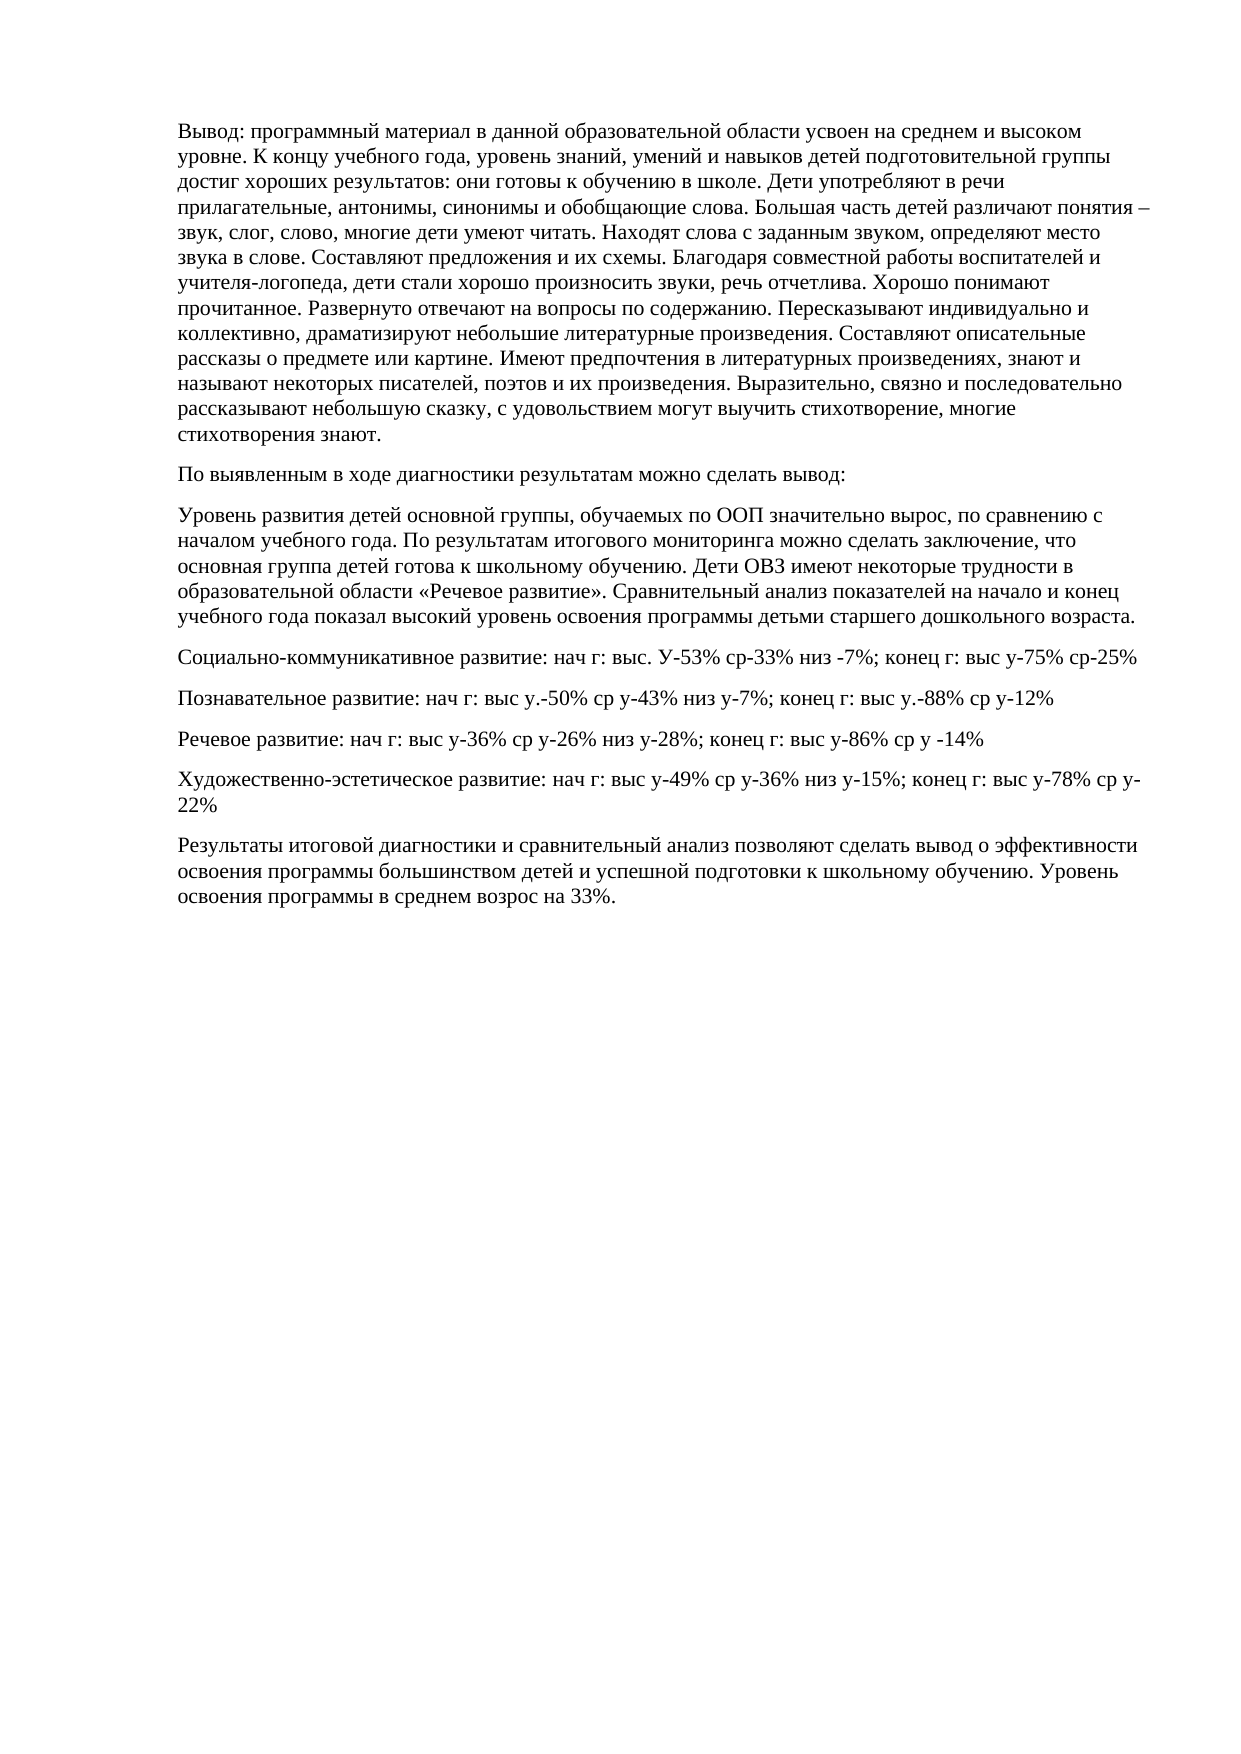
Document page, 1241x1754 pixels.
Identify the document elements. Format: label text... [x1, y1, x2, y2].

text Речевое развитие: нач г: выс у-36% ср у-26% низ у-28%; конец г: выс у-86% ср у -14% [177, 726, 1152, 751]
text Познавательное развитие: нач г: выс у.-50% ср у-43% низ у-7%; конец г: выс у.-88% ср у-12% [177, 685, 1152, 710]
text Вывод: программный материал в данной образовательной области усвоен на среднем и высоком уровне. К концу учебного года, уровень знаний, умений и навыков детей подготовительной группы достиг хороших результатов: они готовы к обучению в школе. Дети употребляют в речи прилагательные, антонимы, синонимы и обобщающие слова. Большая часть детей различают понятия – звук, слог, слово, многие дети умеют читать. Находят слова с заданным звуком, определяют место звука в слове. Составляют предложения и их схемы. Благодаря совместной работы воспитателей и учителя-логопеда, дети стали хорошо произносить звуки, речь отчетлива. Хорошо понимают прочитанное. Развернуто отвечают на вопросы по содержанию. Пересказывают индивидуально и коллективно, драматизируют небольшие литературные произведения. Составляют описательные рассказы о предмете или картине. Имеют предпочтения в литературных произведениях, знают и называют некоторых писателей, поэтов и их произведения. Выразительно, связно и последовательно рассказывают небольшую сказку, с удовольствием могут выучить стихотворение, многие стихотворения знают. [177, 118, 1152, 446]
text Уровень развития детей основной группы, обучаемых по ООП значительно вырос, по сравнению с началом учебного года. По результатам итогового мониторинга можно сделать заключение, что основная группа детей готова к школьному обучению. Дети ОВЗ имеют некоторые трудности в образовательной области «Речевое развитие». Сравнительный анализ показателей на начало и конец учебного года показал высокий уровень освоения программы детьми старшего дошкольного возраста. [177, 502, 1152, 628]
text Результаты итоговой диагностики и сравнительный анализ позволяют сделать вывод о эффективности освоения программы большинством детей и успешной подготовки к школьному обучению. Уровень освоения программы в среднем возрос на 33%. [177, 832, 1152, 936]
text По выявленным в ходе диагностики результатам можно сделать вывод: [177, 461, 1152, 487]
text Социально-коммуникативное развитие: нач г: выс. У-53% ср-33% низ -7%; конец г: выс у-75% ср-25% [177, 644, 1152, 669]
text Художественно-эстетическое развитие: нач г: выс у-49% ср у-36% низ у-15%; конец г: выс у-78% ср у-22% [177, 766, 1152, 817]
